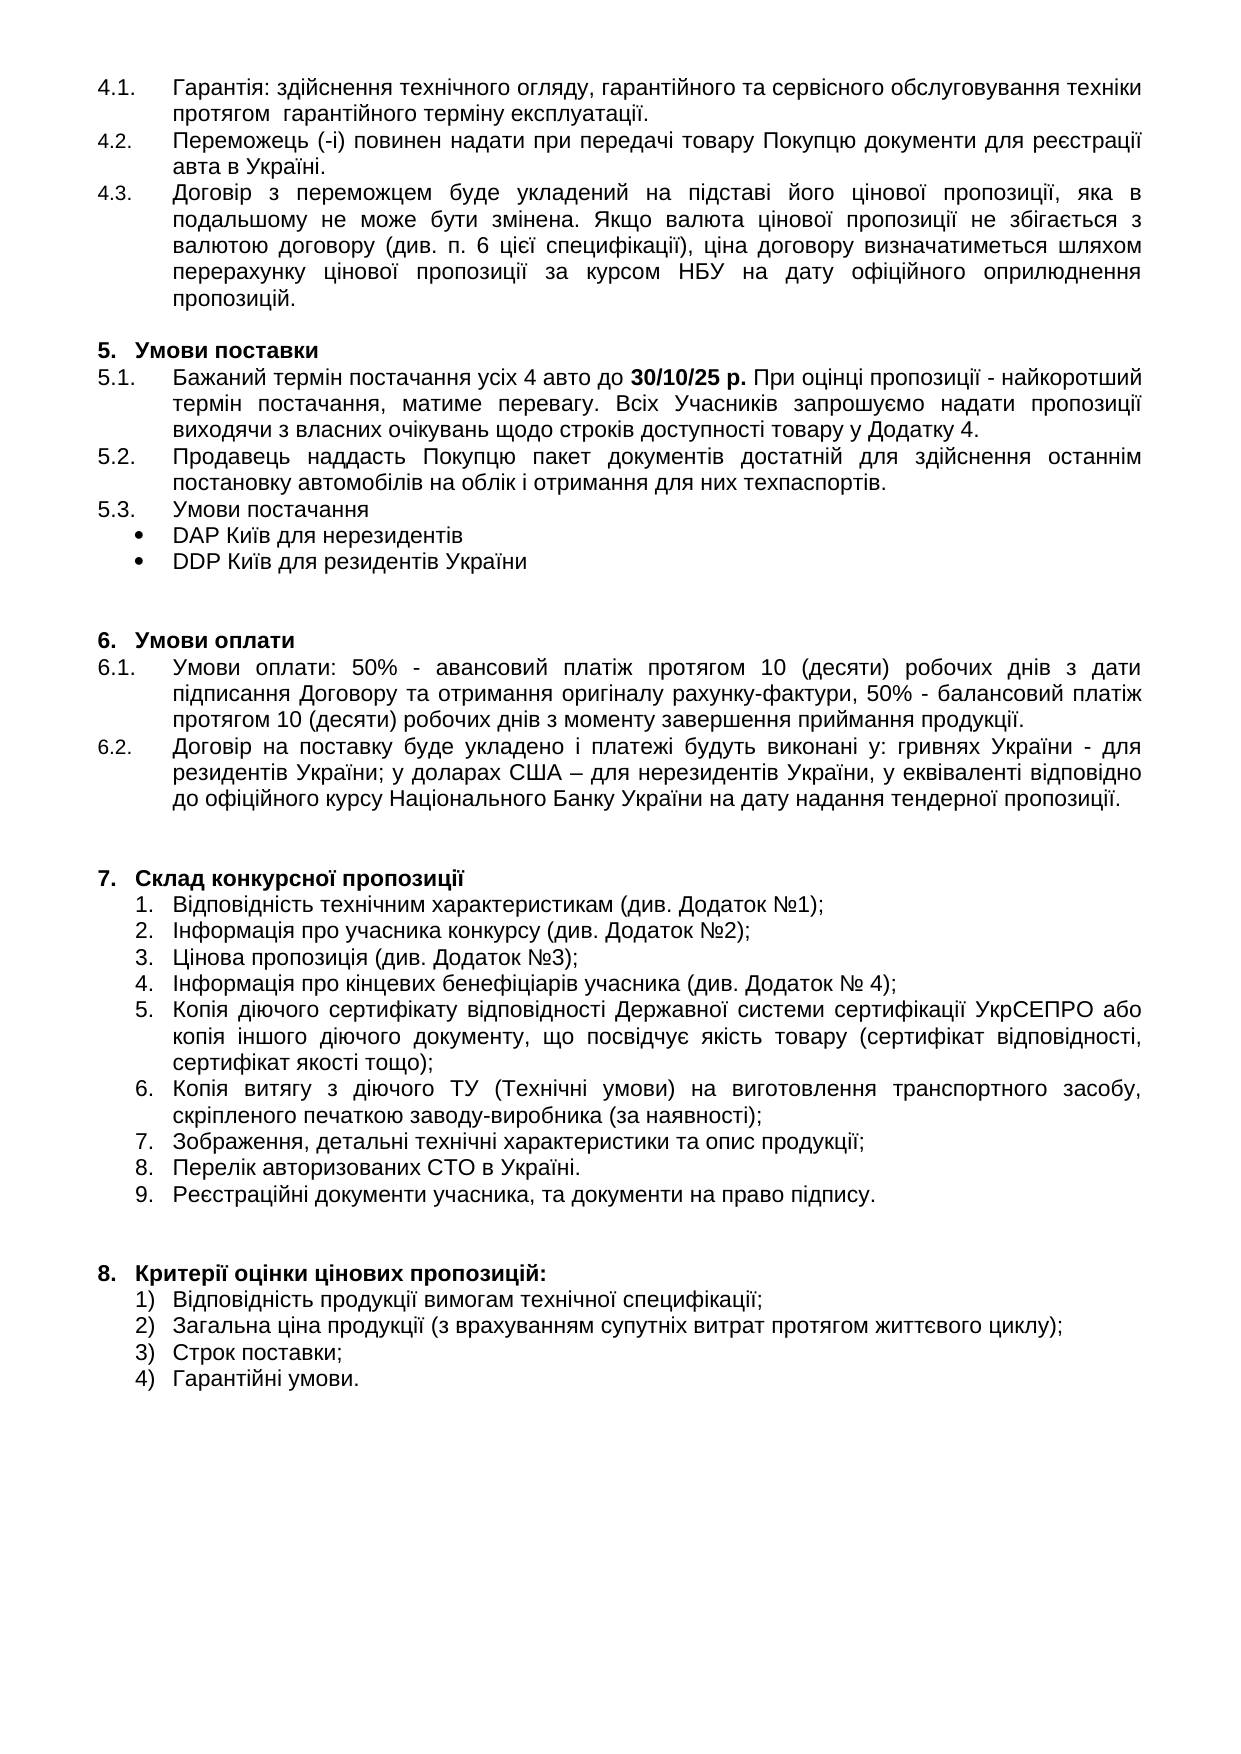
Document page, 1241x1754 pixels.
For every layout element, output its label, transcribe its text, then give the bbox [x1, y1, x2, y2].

list Цінова пропозиція (див. Додаток №3); [135, 943, 1143, 970]
list Зображення, детальні технічні характеристики та опис продукції; [135, 1128, 1143, 1154]
list Інформація про кінцевих бенефіціарів учасника (див. Додаток № 4); [135, 970, 1143, 996]
list Строк поставки; [135, 1339, 1143, 1365]
list Відповідність продукції вимогам технічної специфікації; [135, 1286, 1143, 1312]
list Договір на поставку буде укладено і платежі будуть виконані у: гривнях України - для резидентів України; у доларах США – для нерезидентів України, у еквіваленті відповідно до офіційного курсу Національного Банку України на дату надання тендерної пропозиції. [97, 733, 1143, 812]
list Бажаний термін постачання усіх 4 авто до 30/10/25 р. При оцінці пропозиції - найкоротший термін постачання, матиме перевагу. Всіх Учасників запрошуємо надати пропозиції виходячи з власних очікувань щодо строків доступності товару у Додатку 4. [97, 364, 1143, 443]
list Перелік авторизованих СТО в Україні. [135, 1154, 1143, 1181]
list Загальна ціна продукції (з врахуванням супутніх витрат протягом життєвого циклу); [135, 1312, 1143, 1339]
list Склад конкурсної пропозиції [97, 864, 1143, 891]
list Інформація про учасника конкурсу (див. Додаток №2); [135, 917, 1143, 943]
list DDP Київ для резидентів України [135, 548, 1143, 574]
list Продавець наддасть Покупцю пакет документів достатній для здійснення останнім постановку автомобілів на облік і отримання для них техпаспортів. [97, 443, 1143, 496]
list Умови оплати: 50% - авансовий платіж протягом 10 (десяти) робочих днів з дати підписання Договору та отримання оригіналу рахунку-фактури, 50% - балансовий платіж протягом 10 (десяти) робочих днів з моменту завершення приймання продукції. [97, 654, 1143, 733]
list Умови постачання [97, 496, 1143, 522]
list Копія витягу з діючого ТУ (Технічні умови) на виготовлення транспортного засобу, скріпленого печаткою заводу-виробника (за наявності); [135, 1075, 1143, 1128]
list Договір з переможцем буде укладений на підставі його цінової пропозиції, яка в подальшому не може бути змінена. Якщо валюта цінової пропозиції не збігається з валютою договору (див. п. 6 цієї специфікації), ціна договору визначатиметься шляхом перерахунку цінової пропозиції за курсом НБУ на дату офіційного оприлюднення пропозицій. [97, 179, 1143, 311]
list Переможець (-і) повинен надати при передачі товару Покупцю документи для реєстрації авта в Україні. [97, 127, 1143, 179]
list Умови поставки [97, 337, 1143, 364]
list Відповідність технічним характеристикам (див. Додаток №1); [135, 891, 1143, 917]
list Гарантія: здійснення технічного огляду, гарантійного та сервісного обслуговування техніки протягом гарантійного терміну експлуатації. [97, 74, 1143, 127]
list Гарантійні умови. [135, 1365, 1143, 1392]
list Критерії оцінки цінових пропозицій: [97, 1260, 1143, 1286]
list DAP Київ для нерезидентів [135, 522, 1143, 548]
list Реєстраційні документи учасника, та документи на право підпису. [135, 1181, 1143, 1207]
list Умови оплати [97, 627, 1143, 654]
list Копія діючого сертифікату відповідності Державної системи сертифікації УкрСЕПРО або копія іншого діючого документу, що посвідчує якість товару (сертифікат відповідності, сертифікат якості тощо); [135, 996, 1143, 1075]
